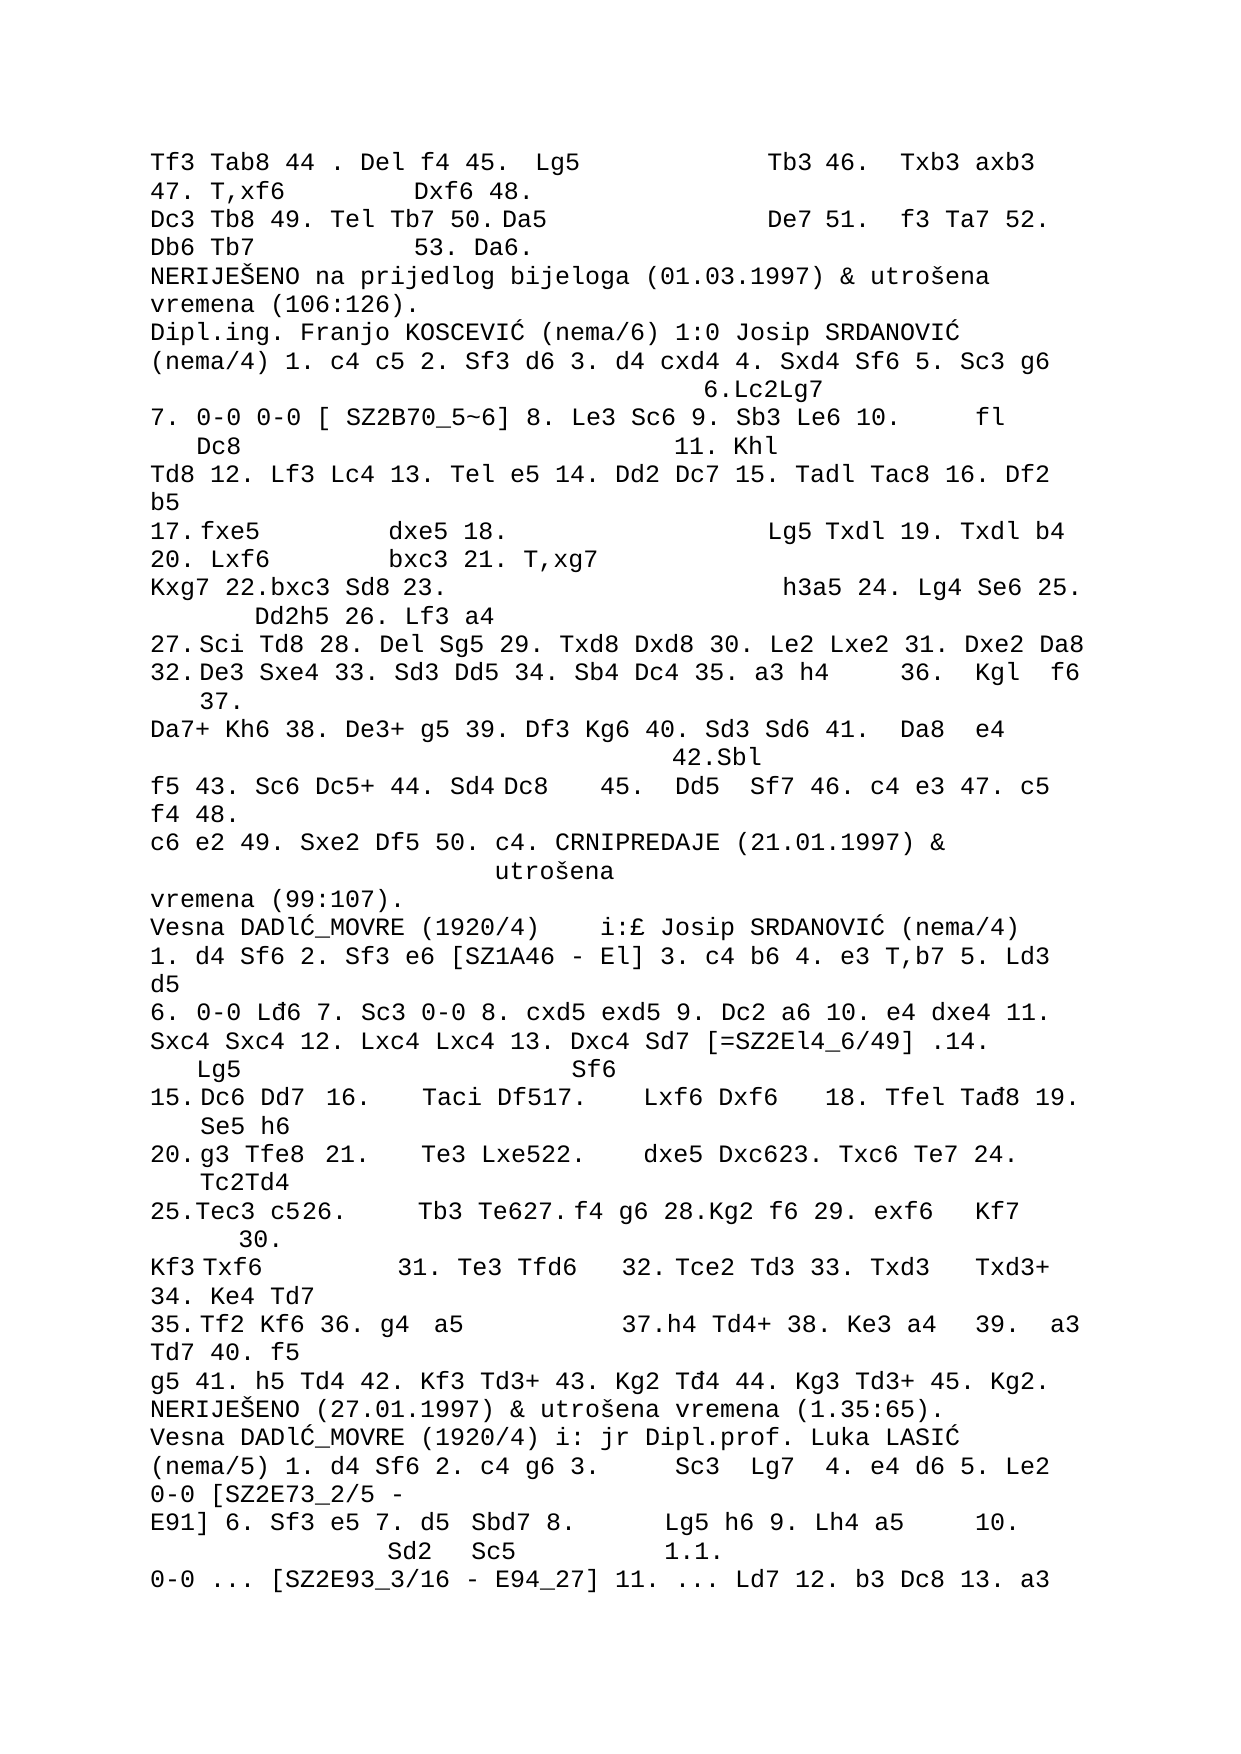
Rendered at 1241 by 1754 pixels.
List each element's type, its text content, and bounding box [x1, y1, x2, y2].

text 1. d4 Sf6 2. Sf3 e6 [SZ1A46 - El] 3. c4 b6 4. e3 T,b7 5. Ld3 d5 [150, 943, 1090, 1000]
text Kf3 Txf6 31. Te3 Tfd6 32. Tce2 Td3 33. Txd3 Txd3+ 34. Ke4 Td7 [150, 1255, 1090, 1312]
text 32. De3 Sxe4 33. Sd3 Dd5 34. Sb4 Dc4 35. a3 h4 36. Kgl f6 37. [150, 660, 1090, 717]
text vremena (99:107). [150, 887, 1090, 915]
text 17. fxe5 dxe5 18. Lg5 Txdl 19. Txdl b4 20. Lxf6 bxc3 21. T,xg7 [150, 518, 1090, 575]
text Vesna DADlĆ_MOVRE (1920/4) i:£ Josip SRDANOVIĆ (nema/4) [150, 915, 1090, 943]
text Dc3 Tb8 49. Tel Tb7 50. Da5 De7 51. f3 Ta7 52. Db6 Tb7 53. Da6. [150, 207, 1090, 263]
text NERIJEŠENO na prijedlog bijeloga (01.03.1997) & utrošena vremena (106:126). [150, 263, 1090, 320]
text 20. g3 Tfe8 21. Te3 Lxe5 22. dxe5 Dxc6 23. Txc6 Te7 24. Tc2 Td4 [150, 1142, 1090, 1198]
text 27. Sci Td8 28. Del Sg5 29. Txd8 Dxd8 30. Le2 Lxe2 31. Dxe2 Da8 [150, 632, 1090, 660]
text c6 e2 49. Sxe2 Df5 50. c4. CRNI PREDAJE (21.01.1997) & utrošena [150, 830, 1090, 887]
text Da7+ Kh6 38. De3+ g5 39. Df3 Kg6 40. Sd3 Sd6 41. Da8 e4 42. Sbl [150, 717, 1090, 773]
text Td8 12. Lf3 Lc4 13. Tel e5 14. Dd2 Dc7 15. Tadl Tac8 16. Df2 b5 [150, 462, 1090, 518]
text Dipl.ing. Franjo KOSCEVIĆ (nema/6) 1:0 Josip SRDANOVIĆ (nema/4) 1. c4 c5 2. Sf3 d6 3. d4 cxd4 4. Sxd4 Sf6 5. Sc3 g6 6. Lc2 Lg7 [150, 320, 1090, 405]
text 15. Dc6 Dd7 16. Taci Df5 17. Lxf6 Dxf6 18. Tfel Tađ8 19. Se5 h6 [150, 1085, 1090, 1142]
text g5 41. h5 Td4 42. Kf3 Td3+ 43. Kg2 Tđ4 44. Kg3 Td3+ 45. Kg2. NERIJEŠENO (27.01.1997) & utrošena vremena (1.35:65). [150, 1368, 1090, 1425]
text 7. 0-0 0-0 [ SZ2B70_5~6] 8. Le3 Sc6 9. Sb3 Le6 10. fl Dc8 11. Khl [150, 405, 1090, 462]
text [150, 1567, 1090, 1595]
text Vesna DADlĆ_MOVRE (1920/4) i: jr Dipl.prof. Luka LASIĆ (nema/5) 1. d4 Sf6 2. c4 g6 3. Sc3 Lg7 4. e4 d6 5. Le2 0-0 [SZ2E73_2/5 - [150, 1425, 1090, 1510]
text E91] 6. Sf3 e5 7. d5 Sbd7 8. Lg5 h6 9. Lh4 a5 10. Sd2 Sc5 1.1. [150, 1510, 1090, 1567]
text 6. 0-0 Lđ6 7. Sc3 0-0 8. cxd5 exd5 9. Dc2 a6 10. e4 dxe4 11. Sxc4 Sxc4 12. Lxc4 Lxc4 13. Dxc4 Sd7 [= SZ2El4_6/49] .14. Lg5 Sf6 [150, 1000, 1090, 1085]
text Kxg7 22. bxc3 Sd8 23. h3 a5 24. Lg4 Se6 25. Dd2 h5 26. Lf3 a4 [150, 575, 1090, 632]
text 25. Tec3 c5 26. Tb3 Te6 27. f4 g6 28. Kg2 f6 29. exf6 Kf7 30. [150, 1198, 1090, 1255]
text f5 43. Sc6 Dc5+ 44. Sd4 Dc8 45. Dd5 Sf7 46. c4 e3 47. c5 f4 48. [150, 773, 1090, 830]
text Tf3 Tab8 44 . Del f4 45. Lg5 Tb3 46. Txb3 axb3 47. T,xf6 Dxf6 48. [150, 150, 1090, 207]
text 35. Tf2 Kf6 36. g4 a5 37. h4 Td4+ 38. Ke3 a4 39. a3 Td7 40. f5 [150, 1312, 1090, 1368]
